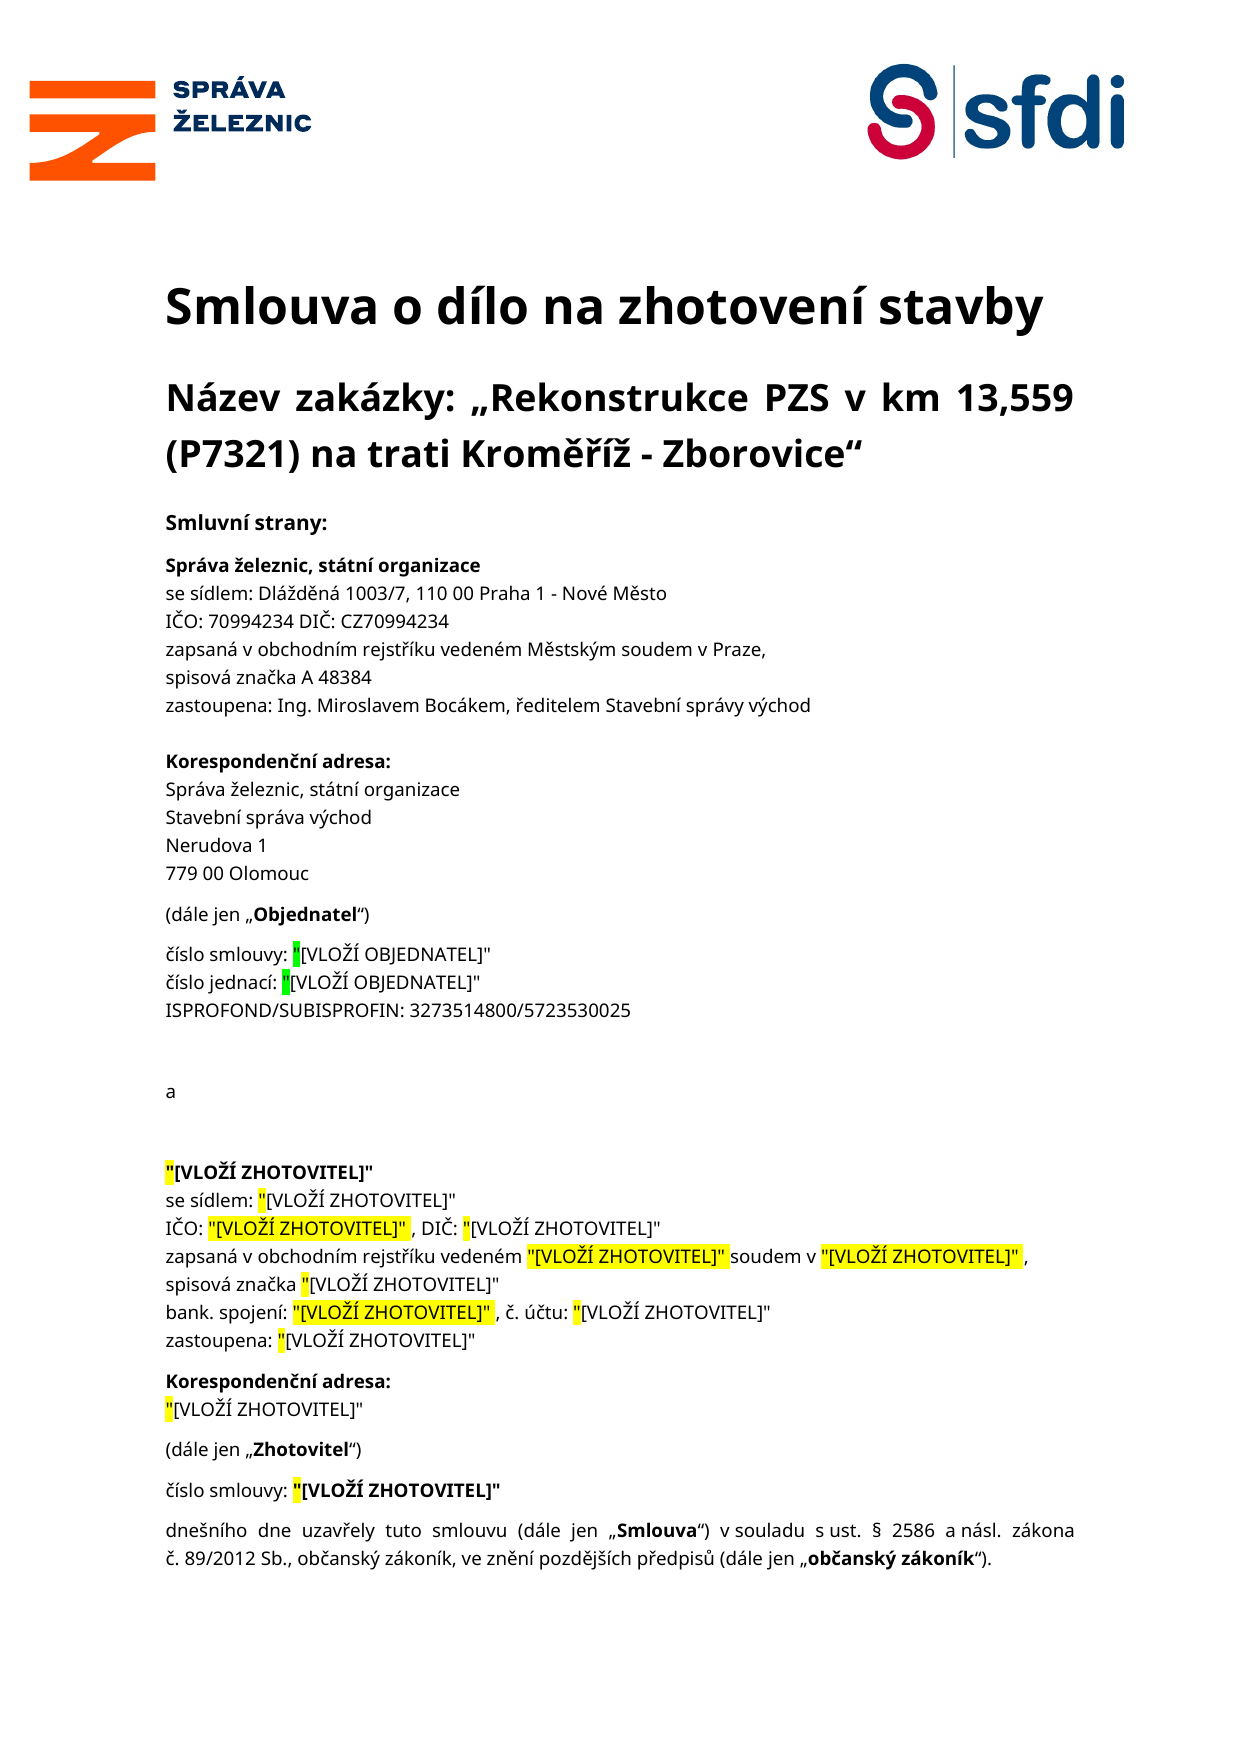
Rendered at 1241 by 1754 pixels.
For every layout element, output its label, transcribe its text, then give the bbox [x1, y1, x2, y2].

text Nerudova 1 [165, 832, 1075, 858]
text zastoupena: [165, 1328, 278, 1353]
text zastoupena: Ing. Miroslavem Bocákem, ředitelem Stavební správy východ [165, 692, 1075, 718]
text Korespondenční adresa: [165, 1368, 1075, 1394]
text a [165, 1078, 1075, 1104]
text (dále jen „Objednatel“) [165, 901, 1075, 926]
text IČO: , DIČ: [470, 1216, 1075, 1241]
text spisová značka [165, 1272, 301, 1297]
text Smluvní strany: [165, 508, 1075, 537]
text (dále jen „Zhotovitel“) [165, 1437, 1075, 1462]
text se sídlem: Dlážděná 1003/7, 110 00 Praha 1 - Nové Město [165, 580, 1075, 606]
text číslo smlouvy: [300, 941, 1075, 967]
text spisová značka [309, 1272, 1075, 1297]
text se sídlem: [165, 1187, 1075, 1213]
text spisová značka A 48384 [165, 664, 1075, 690]
text ISPROFOND/SUBISPROFIN: 3273514800/5723530025 [165, 997, 1075, 1023]
text Stavební správa východ [165, 804, 1075, 830]
text bank. spojení: , č. účtu: [165, 1299, 1075, 1325]
text zapsaná v obchodním rejstříku vedeném Městským soudem v Praze, [165, 636, 1075, 662]
text číslo smlouvy: [165, 1477, 293, 1503]
text IČO: , DIČ: [411, 1216, 463, 1241]
text číslo jednací: [290, 969, 1075, 995]
text zastoupena: [285, 1328, 1075, 1353]
text IČO: 70994234 DIČ: CZ70994234 [165, 608, 1075, 634]
text zapsaná v obchodním rejstříku vedeném soudem v , [165, 1243, 1075, 1269]
text Správa železnic, státní organizace [165, 552, 1075, 578]
text číslo smlouvy: [165, 941, 293, 967]
text číslo jednací: [165, 969, 282, 995]
text IČO: , DIČ: [165, 1216, 208, 1241]
text Korespondenční adresa: [165, 748, 1075, 774]
picture [867, 62, 1126, 160]
text Název zakázky: „Rekonstrukce PZS v km 13,559 (P7321) na trati Kroměříž - Zborovice“ [165, 371, 1075, 478]
text číslo smlouvy: [301, 1477, 1075, 1503]
text dnešního dne uzavřely tuto smlouvu (dále jen „Smlouva“) v souladu s ust. § 2586 a násl. zákona č. 89/2012 Sb., občanský zákoník, ve znění pozdějších předpisů (dále jen „občanský zákoník“). [165, 1518, 1075, 1571]
text Správa železnic, státní organizace [165, 776, 1075, 802]
text 779 00 Olomouc [165, 860, 1075, 886]
text Smlouva o dílo na zhotovení stavby [165, 271, 1075, 339]
